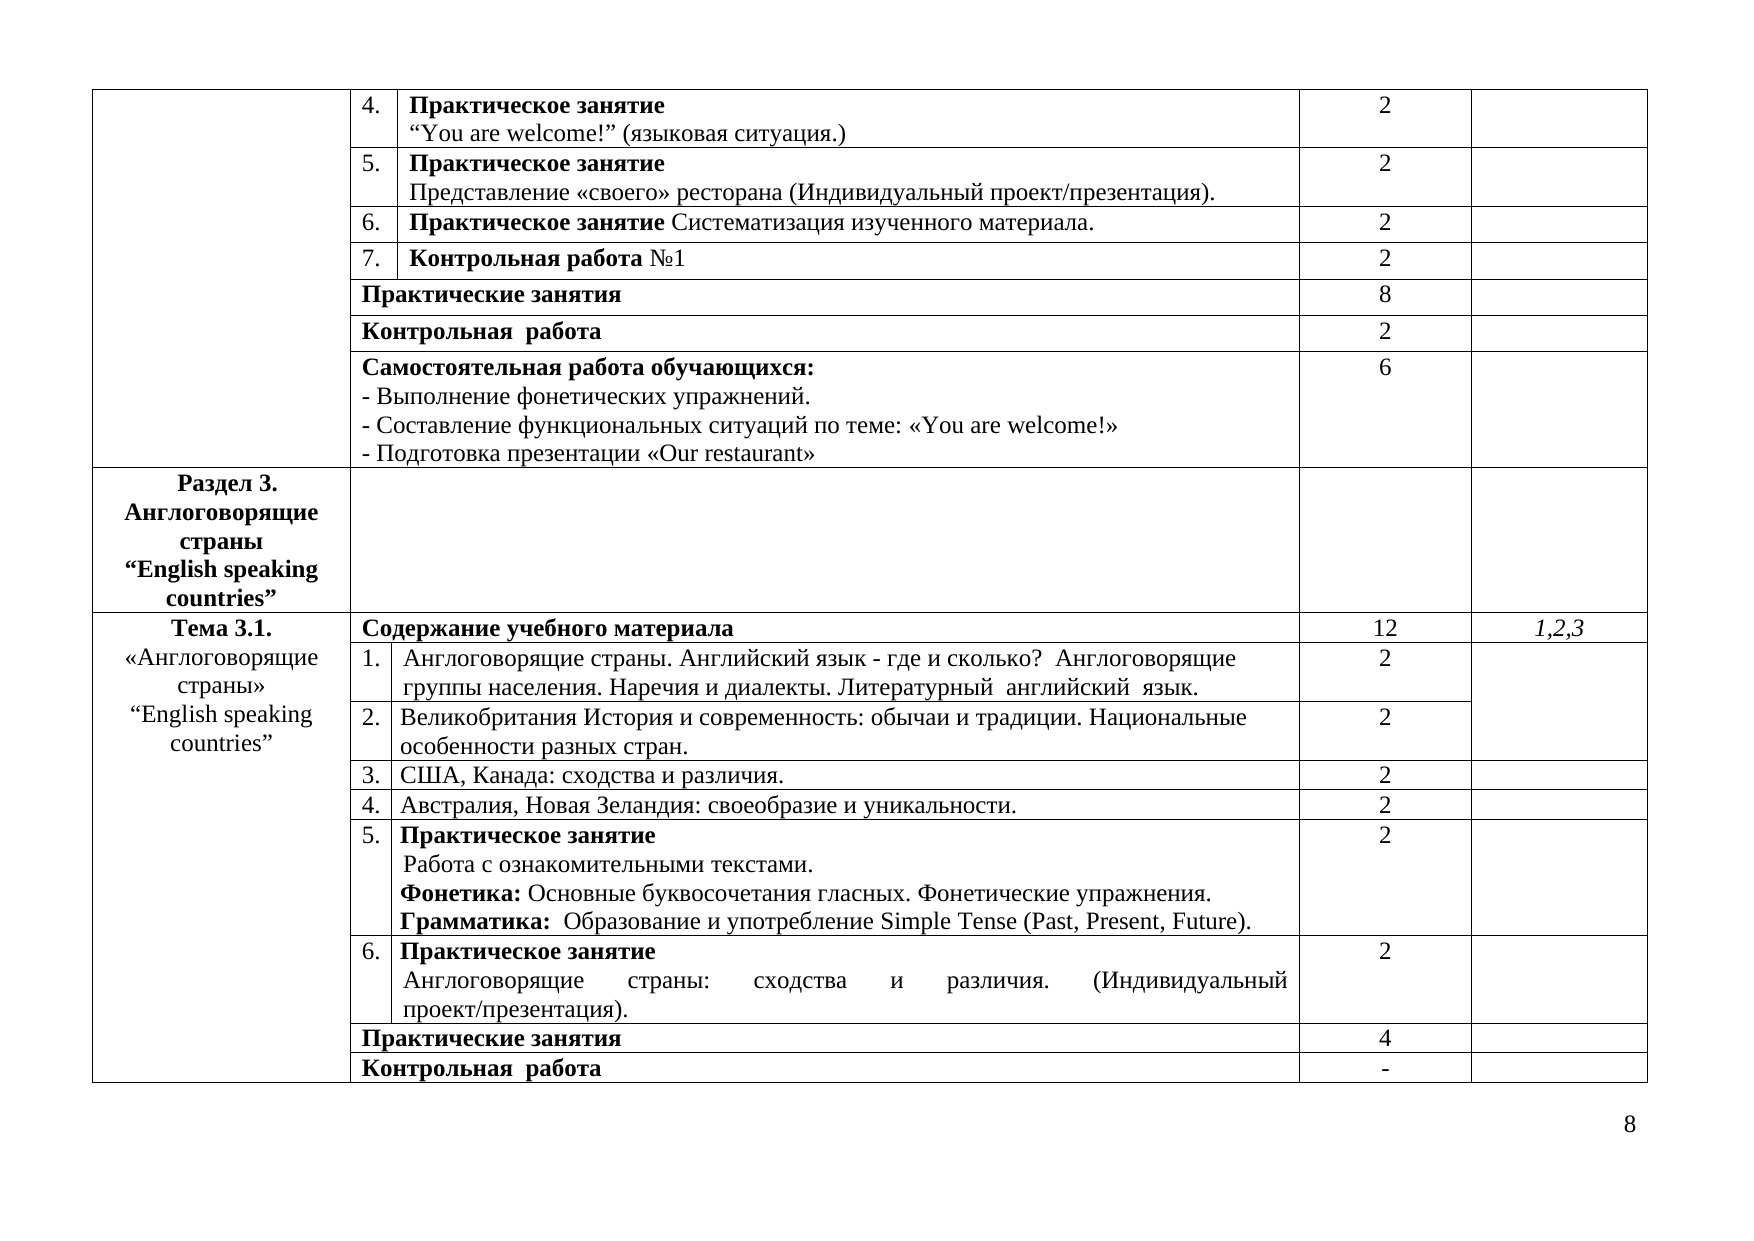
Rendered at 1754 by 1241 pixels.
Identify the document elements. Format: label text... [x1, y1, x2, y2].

table_cell - [1300, 1053, 1471, 1082]
table_cell Практическое занятие Представление «своего» ресторана (Индивидуальный проект/презентация). [398, 148, 1299, 206]
table_cell Раздел 3. Англоговорящие страны “English speaking countries” [93, 468, 350, 612]
table_cell [1472, 790, 1647, 819]
table_cell 2 [1300, 702, 1471, 759]
table_cell 4. [351, 90, 397, 147]
table_cell США, Канада: сходства и различия. [392, 761, 1299, 789]
table_cell [1472, 1024, 1647, 1052]
table_cell 8 [1300, 280, 1471, 315]
table_cell 6. [351, 207, 397, 242]
table_cell [1472, 820, 1647, 935]
table_cell 2 [1300, 207, 1471, 242]
table_cell 6 [1300, 352, 1471, 467]
table_cell [1472, 936, 1647, 1022]
table_cell 2 [1300, 761, 1471, 789]
table_cell 7. [351, 243, 397, 278]
table_cell Великобритания История и современность: обычаи и традиции. Национальные особенности разных стран. [392, 702, 1299, 759]
table_cell Контрольная работа [351, 1053, 1299, 1082]
table_cell Контрольная работа [351, 316, 1299, 351]
table_cell 5. [351, 820, 391, 935]
table_cell 2 [1300, 643, 1471, 701]
table_cell 12 [1300, 613, 1471, 642]
table_cell 3. [351, 761, 391, 789]
table_cell Содержание учебного материала [351, 613, 1299, 642]
table_cell Практические занятия [351, 1024, 1299, 1052]
table_cell Практическое занятие “You are welcome!” (языковая ситуация.) [398, 90, 1299, 147]
table_cell 2 [1300, 936, 1471, 1022]
table_cell Практическое занятие Работа с ознакомительными текстами. Фонетика: Основные буквосочетания гласных. Фонетические упражнения. Грамматика: Образование и употребление Simple Tense (Past, Present, Future). [392, 820, 1299, 935]
table_cell 1. [351, 643, 391, 701]
table_cell [1472, 148, 1647, 206]
table_cell 2 [1300, 316, 1471, 351]
table_cell [1472, 1053, 1647, 1082]
table_cell Англоговорящие страны. Английский язык - где и сколько? Англоговорящие группы населения. Наречия и диалекты. Литературный английский язык. [392, 643, 1299, 701]
table_cell [1300, 468, 1471, 612]
table_cell Австралия, Новая Зеландия: своеобразие и уникальности. [392, 790, 1299, 819]
table_cell [1472, 280, 1647, 315]
table_cell 2 [1300, 148, 1471, 206]
table_cell [1472, 243, 1647, 278]
table_cell 2 [1300, 243, 1471, 278]
table_cell [351, 468, 1299, 612]
table_cell 2 [1300, 820, 1471, 935]
table_cell 4 [1300, 1024, 1471, 1052]
table_cell Тема 3.1. «Англоговорящие страны» “English speaking countries” [93, 613, 350, 1082]
table_cell 6. [351, 936, 391, 1022]
table_cell [1472, 761, 1647, 789]
table_cell 2. [351, 702, 391, 759]
table_cell 2 [1300, 790, 1471, 819]
table_cell 2 [1300, 90, 1471, 147]
table_cell 5. [351, 148, 397, 206]
table_cell [1472, 316, 1647, 351]
table_cell [1472, 468, 1647, 612]
table_cell Практическое занятие Англоговорящие страны: сходства и различия. (Индивидуальный проект/презентация). [392, 936, 1299, 1022]
table_cell 4. [351, 790, 391, 819]
table_cell [1472, 643, 1647, 759]
table_cell [1472, 90, 1647, 147]
table_cell Контрольная работа №1 [398, 243, 1299, 278]
table_cell [1472, 352, 1647, 467]
table_cell 1,2,3 [1472, 613, 1647, 642]
table_cell [1472, 207, 1647, 242]
table_cell Практическое занятие Систематизация изученного материала. [398, 207, 1299, 242]
table_cell Практические занятия [351, 280, 1299, 315]
table_cell Самостоятельная работа обучающихся: - Выполнение фонетических упражнений. - Составление функциональных ситуаций по теме: «You are welcome!» - Подготовка презентации «Our restaurant» [351, 352, 1299, 467]
